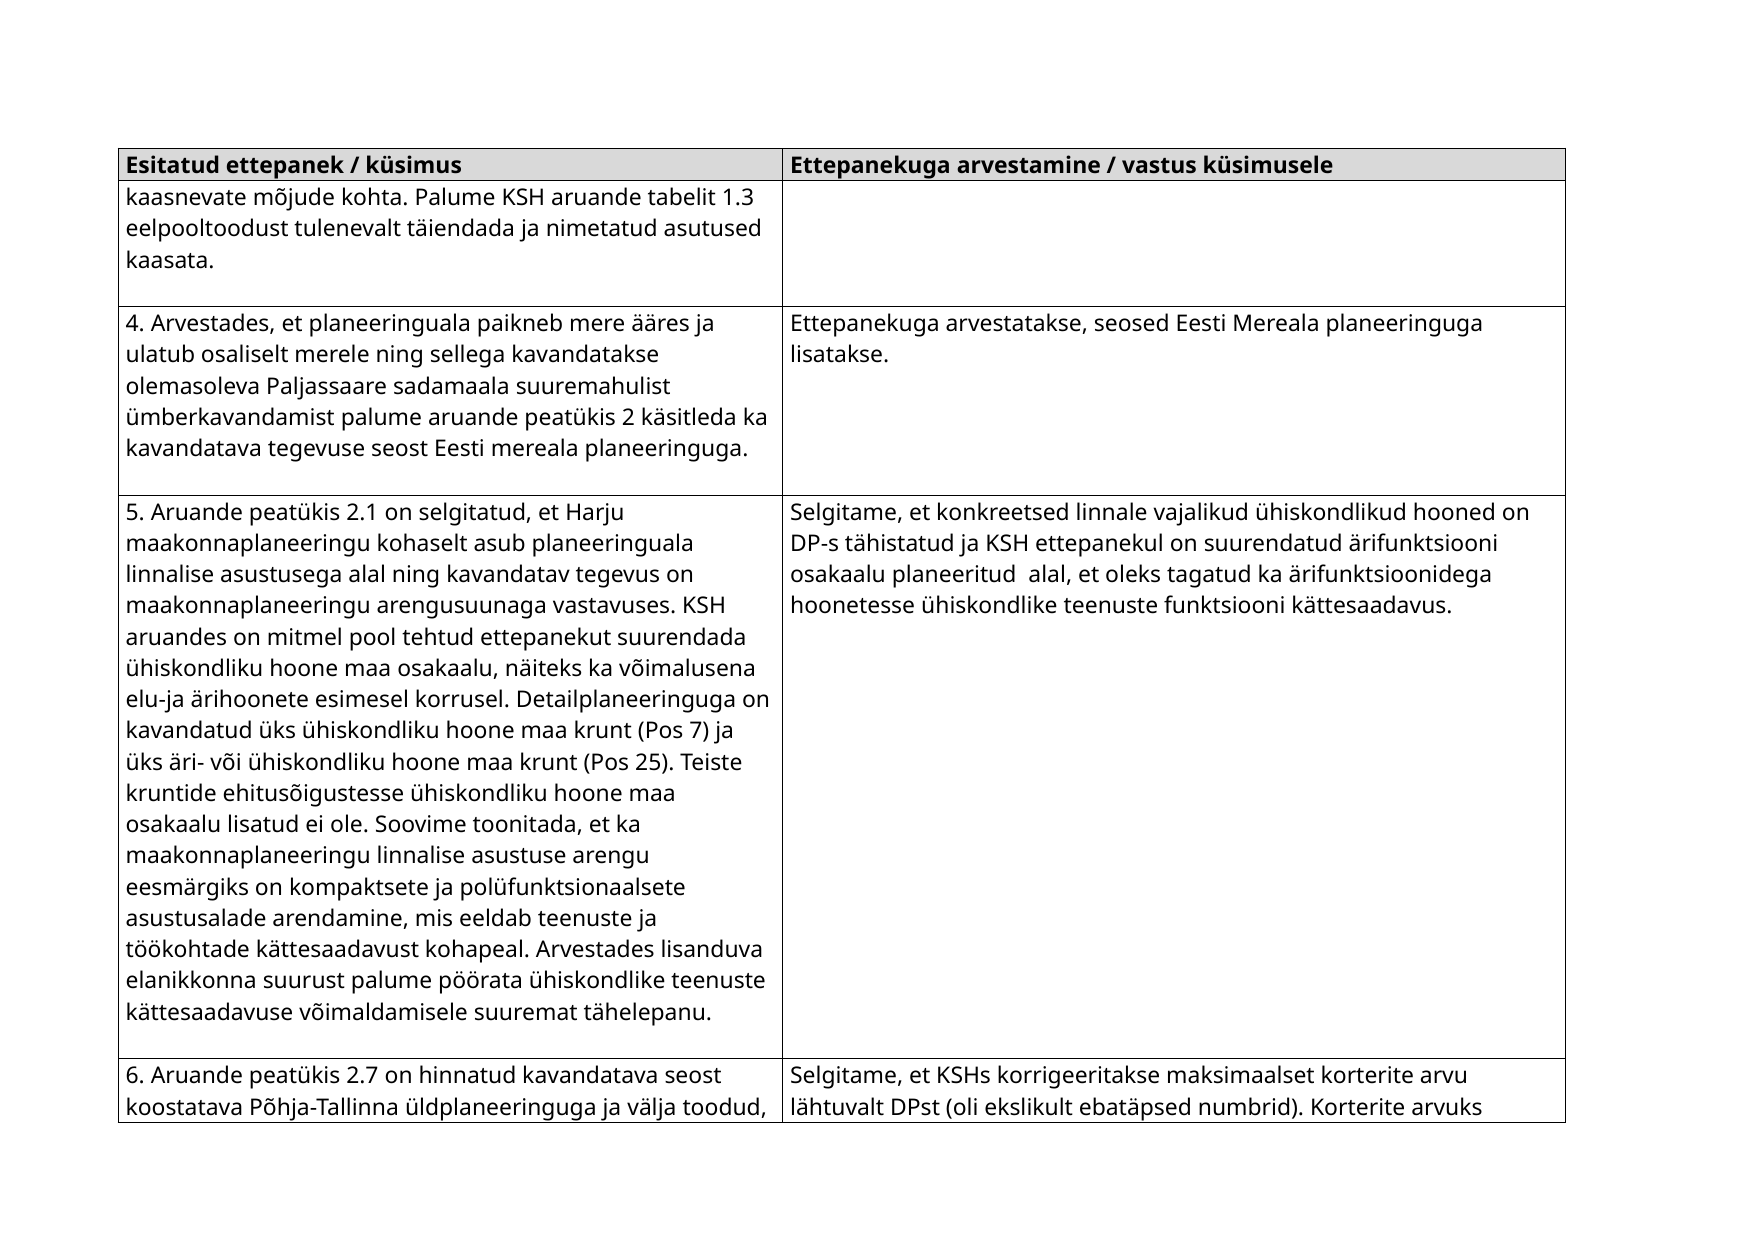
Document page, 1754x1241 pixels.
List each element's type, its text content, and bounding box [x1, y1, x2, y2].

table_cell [119, 181, 782, 306]
table_cell 5. Aruande peatükis 2.1 on selgitatud, et Harju maakonnaplaneeringu kohaselt asub planeeringuala linnalise asustusega alal ning kavandatav tegevus on maakonnaplaneeringu arengusuunaga vastavuses. KSH aruandes on mitmel pool tehtud ettepanekut suurendada ühiskondliku hoone maa osakaalu, näiteks ka võimalusena elu-ja ärihoonete esimesel korrusel. Detailplaneeringuga on kavandatud üks ühiskondliku hoone maa krunt (Pos 7) ja üks äri- või ühiskondliku hoone maa krunt (Pos 25). Teiste kruntide ehitusõigustesse ühiskondliku hoone maa osakaalu lisatud ei ole. Soovime toonitada, et ka maakonnaplaneeringu linnalise asustuse arengu eesmärgiks on kompaktsete ja polüfunktsionaalsete asustusalade arendamine, mis eeldab teenuste ja töökohtade kättesaadavust kohapeal. Arvestades lisanduva elanikkonna suurust palume pöörata ühiskondlike teenuste kättesaadavuse võimaldamisele suuremat tähelepanu. [119, 496, 782, 1058]
table_cell 4. Arvestades, et planeeringuala paikneb mere ääres ja ulatub osaliselt merele ning sellega kavandatakse olemasoleva Paljassaare sadamaala suuremahulist ümberkavandamist palume aruande peatükis 2 käsitleda ka kavandatava tegevuse seost Eesti mereala planeeringuga. [119, 307, 782, 494]
table_header Esitatud ettepanek / küsimus [119, 149, 782, 180]
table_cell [119, 1059, 782, 1122]
table_cell Selgitame, et konkreetsed linnale vajalikud ühiskondlikud hooned on DP-s tähistatud ja KSH ettepanekul on suurendatud ärifunktsiooni osakaalu planeeritud alal, et oleks tagatud ka ärifunktsioonidega hoonetesse ühiskondlike teenuste funktsiooni kättesaadavus. [783, 496, 1565, 1058]
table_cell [783, 181, 1565, 306]
table_cell Ettepanekuga arvestatakse, seosed Eesti Mereala planeeringuga lisatakse. [783, 307, 1565, 494]
table_header Ettepanekuga arvestamine / vastus küsimusele [783, 149, 1565, 180]
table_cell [783, 1059, 1565, 1122]
